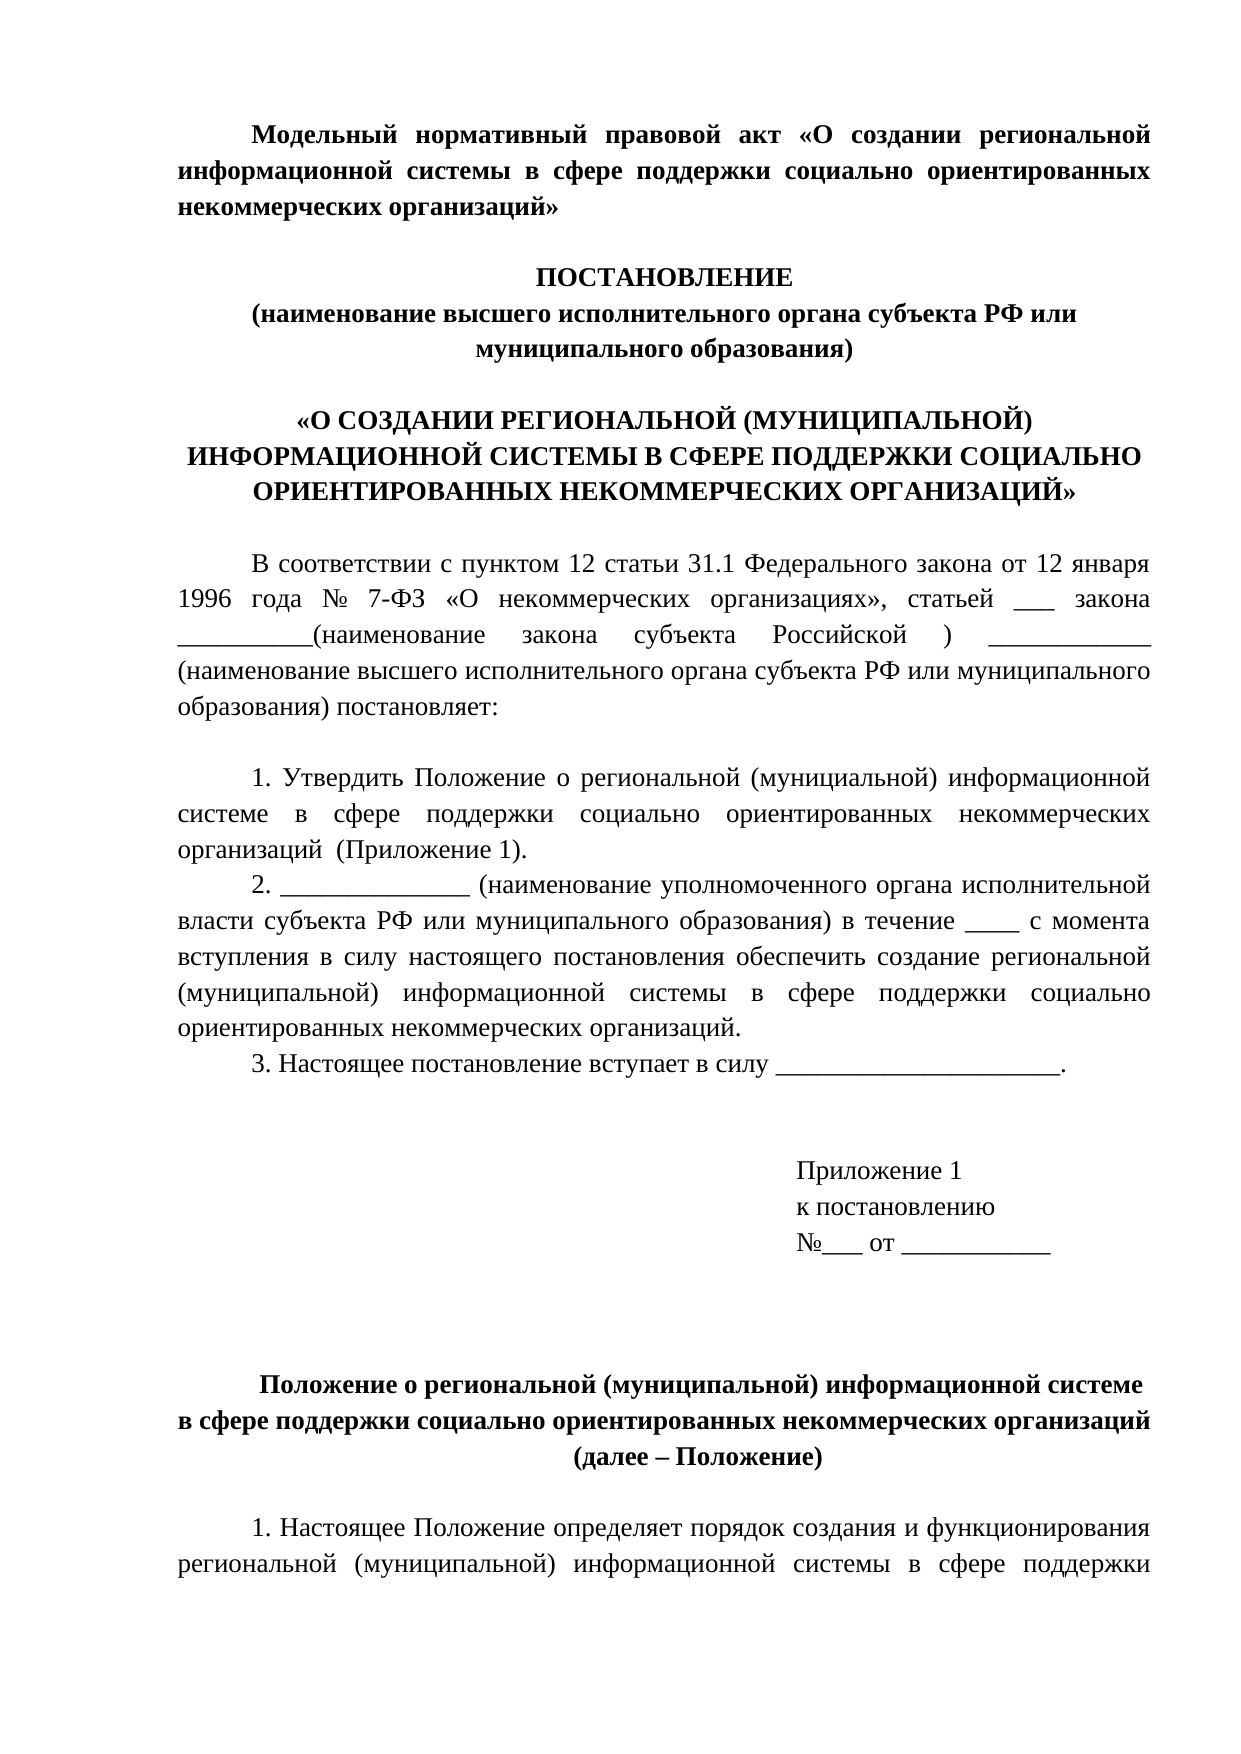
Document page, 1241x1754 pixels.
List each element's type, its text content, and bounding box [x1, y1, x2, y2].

text №___ от ___________ [796, 1226, 1152, 1257]
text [177, 1512, 1152, 1578]
text В соответствии с пунктом 12 статьи 31.1 Федерального закона от 12 января 1996 года № 7-ФЗ «О некоммерческих организациях», статьей ___ закона __________(наименование закона субъекта Российской ) ____________ (наименование высшего исполнительного органа субъекта РФ или муниципального образования) постановляет: [177, 547, 1152, 721]
text (далее – Положение) [177, 1440, 1152, 1471]
text к постановлению [796, 1190, 1152, 1221]
text 3. Настоящее постановление вступает в силу _____________________. [177, 1047, 1152, 1078]
text (наименование высшего исполнительного органа субъекта РФ или муниципального образования) [177, 297, 1152, 364]
text 1. Утвердить Положение о региональной (мунициальной) информационной системе в сфере поддержки социально ориентированных некоммерческих организаций (Приложение 1). [177, 761, 1152, 864]
text Модельный нормативный правовой акт «О создании региональной информационной системы в сфере поддержки социально ориентированных некоммерческих организаций» [177, 118, 1152, 221]
text Приложение 1 [796, 1154, 1152, 1185]
text Положение о региональной (муниципальной) информационной системе в сфере поддержки социально ориентированных некоммерческих организаций [177, 1369, 1152, 1436]
text 2. ______________ (наименование уполномоченного органа исполнительной власти субъекта РФ или муниципального образования) в течение ____ с момента вступления в силу настоящего постановления обеспечить создание региональной (муниципальной) информационной системы в сфере поддержки социально ориентированных некоммерческих организаций. [177, 868, 1152, 1042]
text ПОСТАНОВЛЕНИЕ [177, 261, 1152, 292]
text «О СОЗДАНИИ РЕГИОНАЛЬНОЙ (муниципальной) ИНФОРМАЦИОННОЙ СИСТЕМЫ В СФЕРЕ поддержки социально ориентированныХ некоммерческиХ организациЙ» [177, 404, 1152, 507]
